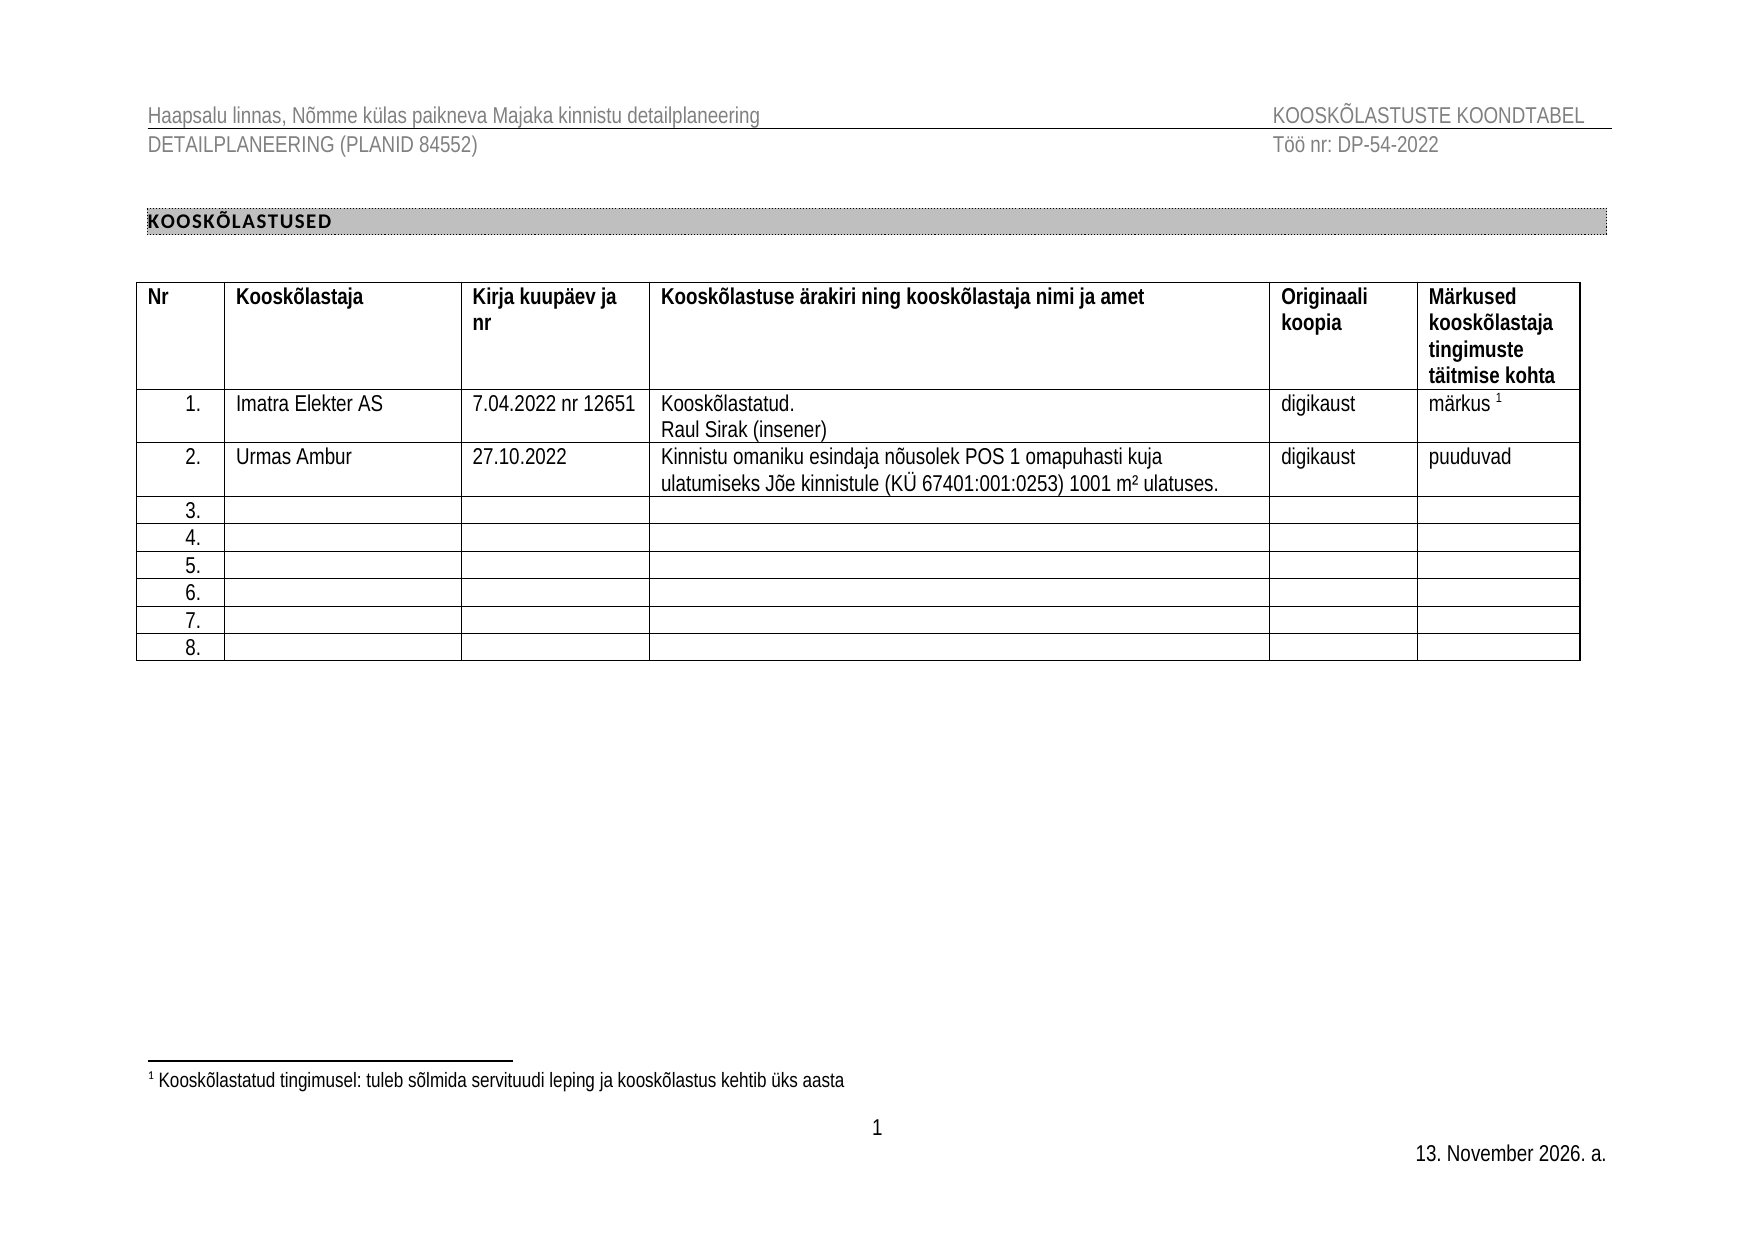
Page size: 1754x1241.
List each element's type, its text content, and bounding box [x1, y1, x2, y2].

table_cell [462, 497, 649, 523]
table_cell [1270, 607, 1417, 633]
table_cell [1270, 579, 1417, 606]
table_cell [225, 524, 461, 551]
table_cell [1418, 552, 1579, 578]
table_cell 27.10.2022 [462, 443, 649, 496]
table_header Märkused kooskõlastaja tingimuste täitmise kohta [1418, 283, 1579, 388]
table_cell [1418, 579, 1579, 606]
table_cell [1270, 634, 1417, 660]
table_cell [462, 579, 649, 606]
table_cell puuduvad [1418, 443, 1579, 496]
table_cell [225, 607, 461, 633]
table_cell [225, 579, 461, 606]
table_cell [137, 607, 224, 633]
table_header Kooskõlastuse ärakiri ning kooskõlastaja nimi ja amet [650, 283, 1269, 388]
table_cell [650, 579, 1269, 606]
table_cell [462, 634, 649, 660]
table_cell [1270, 552, 1417, 578]
table_cell Urmas Ambur [225, 443, 461, 496]
table_cell [1270, 497, 1417, 523]
table_cell Imatra Elekter AS [225, 390, 461, 442]
subtitle Kooskõlastused [147, 208, 1607, 235]
table_header Originaali koopia [1270, 283, 1417, 388]
table_cell [462, 524, 649, 551]
table_cell digikaust [1270, 443, 1417, 496]
table_header Kirja kuupäev ja nr [462, 283, 649, 388]
table_cell [650, 552, 1269, 578]
table_cell [1418, 524, 1579, 551]
table_header Kooskõlastaja [225, 283, 461, 388]
table_cell [1418, 607, 1579, 633]
table_cell [462, 607, 649, 633]
table_cell [137, 443, 224, 496]
table_cell [137, 524, 224, 551]
table_cell [462, 552, 649, 578]
table_cell [1418, 634, 1579, 660]
table_cell Kooskõlastatud. Raul Sirak (insener) [650, 390, 1269, 442]
table_cell [650, 634, 1269, 660]
table_cell Kinnistu omaniku esindaja nõusolek POS 1 omapuhasti kuja ulatumiseks Jõe kinnistule (KÜ 67401:001:0253) 1001 m² ulatuses. [650, 443, 1269, 496]
table_cell [137, 552, 224, 578]
table_cell [225, 634, 461, 660]
table_cell 7.04.2022 nr 12651 [462, 390, 649, 442]
table_cell [137, 579, 224, 606]
table_cell [137, 497, 224, 523]
table_cell [137, 390, 224, 442]
table_header Nr [137, 283, 224, 388]
table_cell [225, 497, 461, 523]
table_cell digikaust [1270, 390, 1417, 442]
table_cell märkus [1418, 390, 1579, 442]
table_cell [225, 552, 461, 578]
table_cell [1418, 497, 1579, 523]
table_cell [1270, 524, 1417, 551]
table_cell [650, 524, 1269, 551]
table_cell [650, 497, 1269, 523]
table_cell [137, 634, 224, 660]
table_cell [650, 607, 1269, 633]
